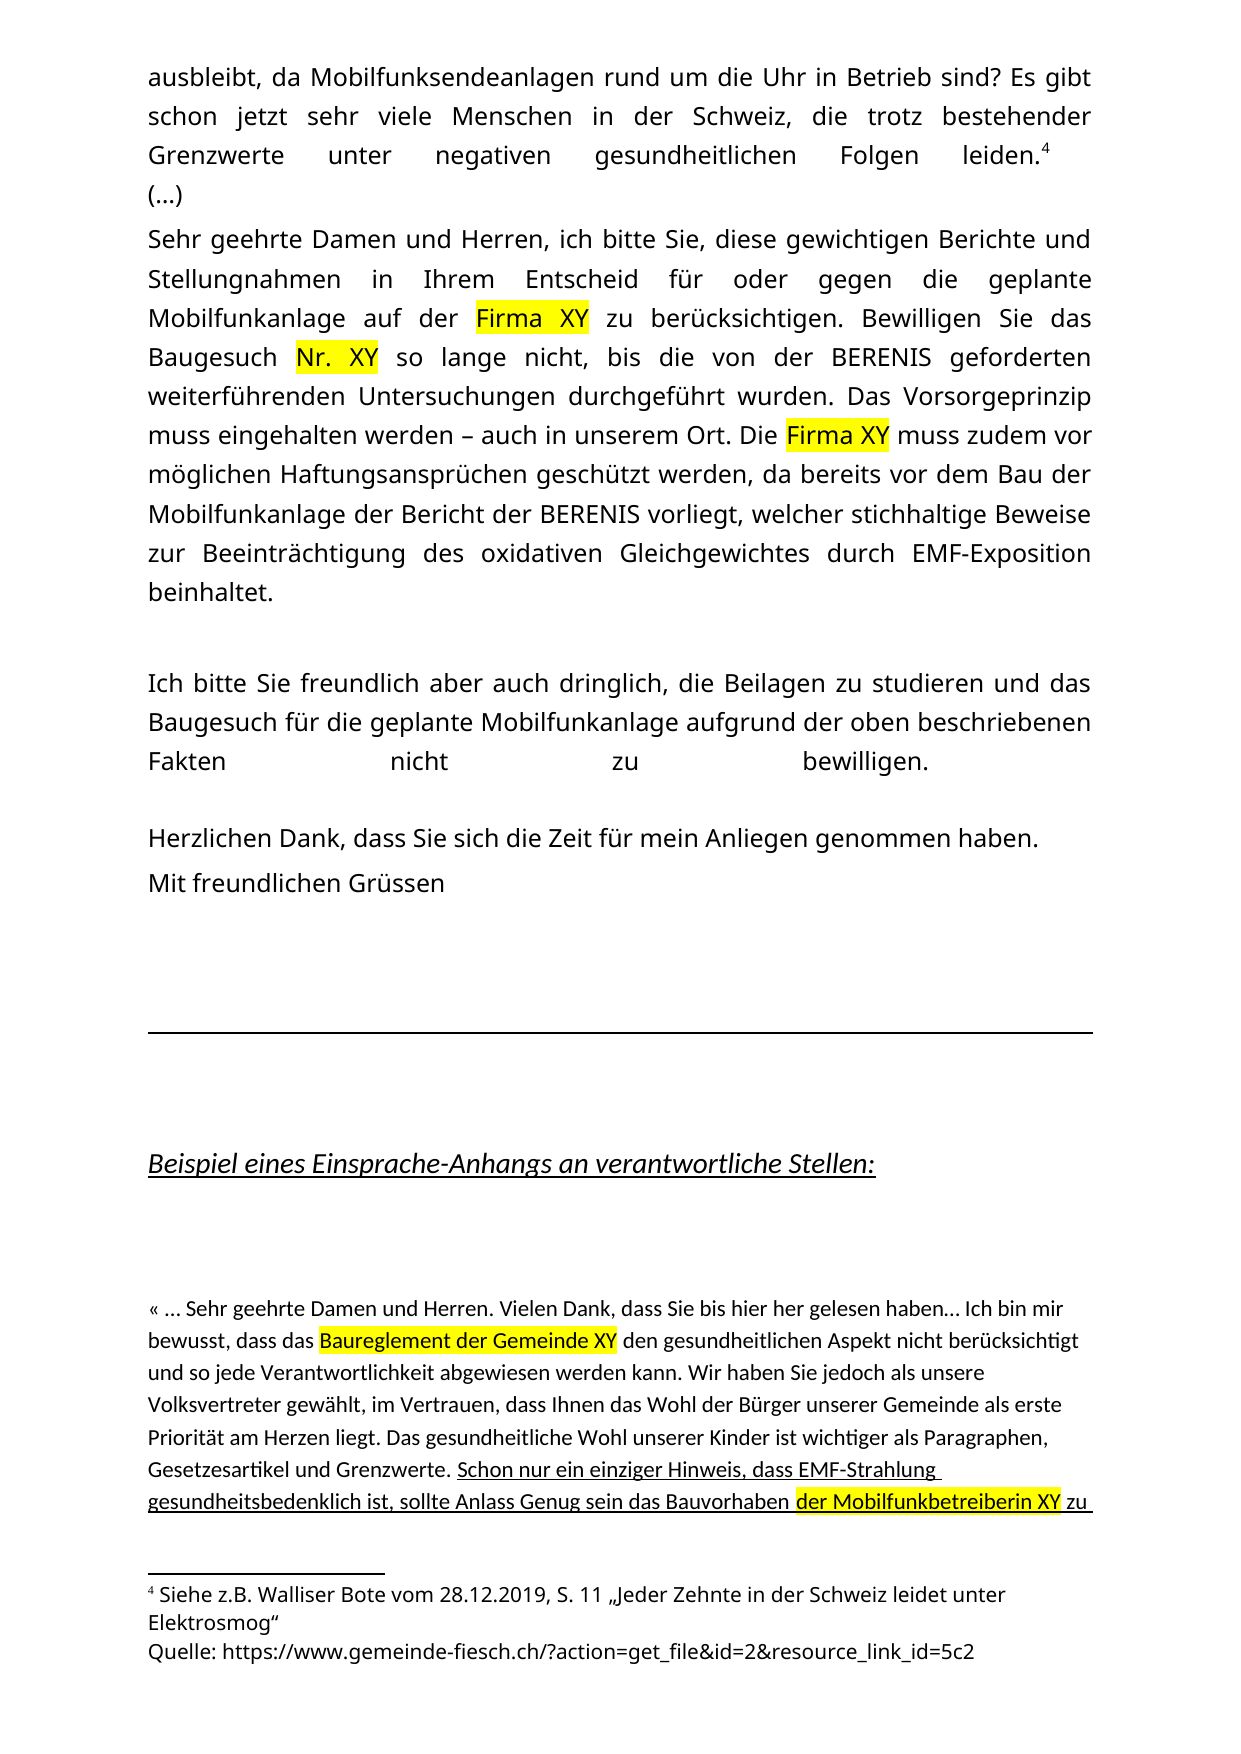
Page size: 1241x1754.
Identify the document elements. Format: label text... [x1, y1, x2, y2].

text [148, 59, 1093, 211]
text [148, 1294, 1093, 1511]
text Sehr geehrte Damen und Herren, ich bitte Sie, diese gewichtigen Berichte und Stellungnahmen in Ihrem Entscheid für oder gegen die geplante Mobilfunkanlage auf der Firma XY zu berücksichtigen. Bewilligen Sie das Baugesuch Nr. XY so lange nicht, bis die von der BERENIS geforderten weiterführenden Untersuchungen durchgeführt wurden. Das Vorsorgeprinzip muss eingehalten werden – auch in unserem Ort. Die Firma XY muss zudem vor möglichen Haftungsansprüchen geschützt werden, da bereits vor dem Bau der Mobilfunkanlage der Bericht der BERENIS vorliegt, welcher stichhaltige Beweise zur Beeinträchtigung des oxidativen Gleichgewichtes durch EMF-Exposition beinhaltet. [148, 222, 1093, 609]
text Mit freundlichen Grüssen [148, 866, 1093, 900]
text Herzlichen Dank, dass Sie sich die Zeit für mein Anliegen genommen haben. [148, 820, 1093, 854]
text Ich bitte Sie freundlich aber auch dringlich, die Beilagen zu studieren und das Baugesuch für die geplante Mobilfunkanlage aufgrund der oben beschriebenen Fakten nicht zu bewilligen. [148, 665, 1093, 810]
text Beispiel eines Einsprache-Anhangs an verantwortliche Stellen: [148, 1145, 1093, 1181]
